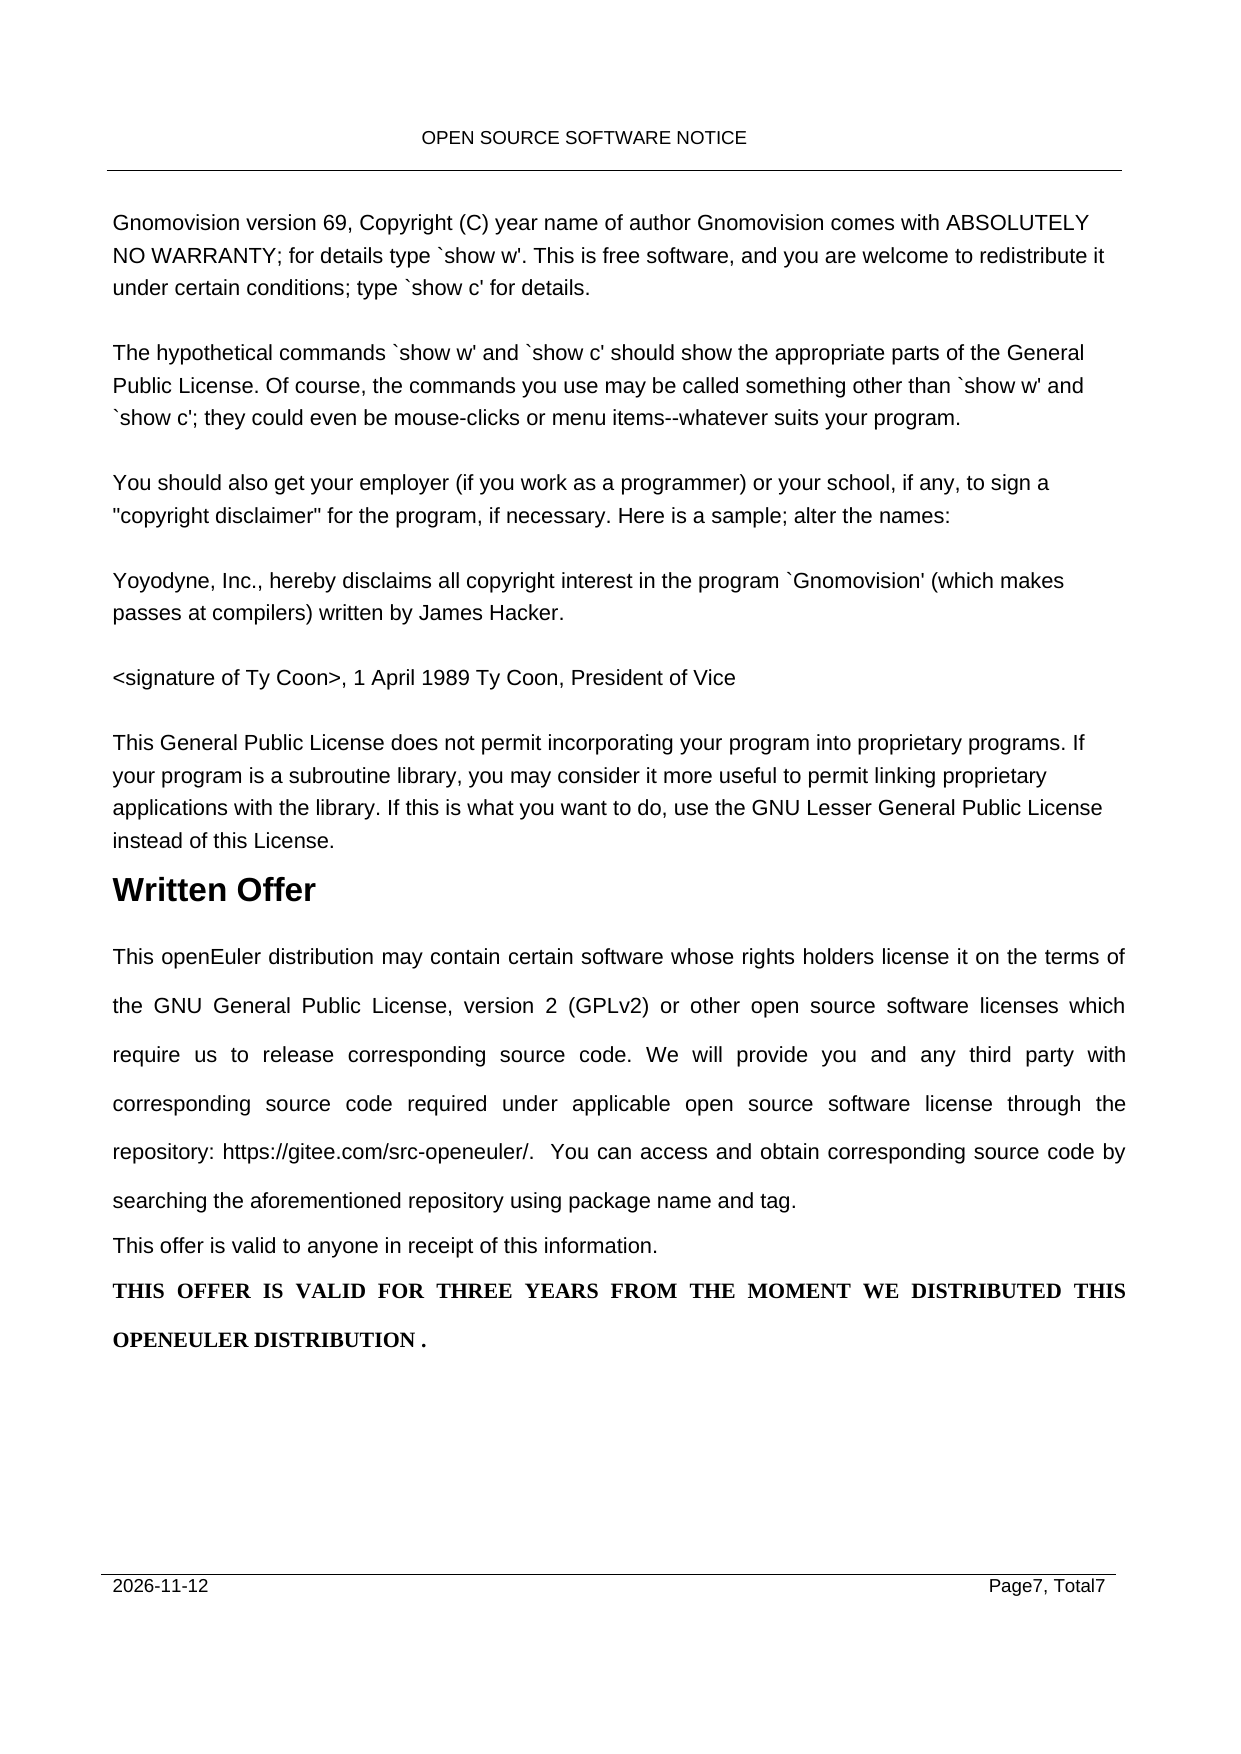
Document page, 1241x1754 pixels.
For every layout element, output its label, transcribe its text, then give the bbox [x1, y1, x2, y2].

text Yoyodyne, Inc., hereby disclaims all copyright interest in the program `Gnomovision' (which makes passes at compilers) written by James Hacker. [112, 564, 1128, 629]
text Written Offer [112, 856, 1128, 921]
text The hypothetical commands `show w' and `show c' should show the appropriate parts of the General Public License. Of course, the commands you use may be called something other than `show w' and `show c'; they could even be mouse-clicks or menu items--whatever suits your program. [112, 336, 1128, 434]
text This General Public License does not permit incorporating your program into proprietary programs. If your program is a subroutine library, you may consider it more useful to permit linking proprietary applications with the library. If this is what you want to do, use the GNU Lesser General Public License instead of this License. [112, 726, 1128, 856]
text Gnomovision version 69, Copyright (C) year name of author Gnomovision comes with ABSOLUTELY NO WARRANTY; for details type `show w'. This is free software, and you are welcome to redistribute it under certain conditions; type `show c' for details. [112, 206, 1128, 304]
text This openEuler distribution may contain certain software whose rights holders license it on the terms of the GNU General Public License, version 2 (GPLv2) or other open source software licenses which require us to release corresponding source code. We will provide you and any third party with corresponding source code required under applicable open source software license through the repository: https://gitee.com/src-openeuler/. You can access and obtain corresponding source code by searching the aforementioned repository using package name and tag. [112, 941, 1128, 1217]
text This offer is valid to anyone in receipt of this information. [112, 1229, 1128, 1262]
text <signature of Ty Coon>, 1 April 1989 Ty Coon, President of Vice [112, 661, 1128, 694]
text You should also get your employer (if you work as a programmer) or your school, if any, to sign a "copyright disclaimer" for the program, if necessary. Here is a sample; alter the names: [112, 466, 1128, 531]
text THIS OFFER IS VALID FOR THREE YEARS FROM THE MOMENT WE DISTRIBUTED THIS OPENEULER DISTRIBUTION . [112, 1274, 1128, 1356]
